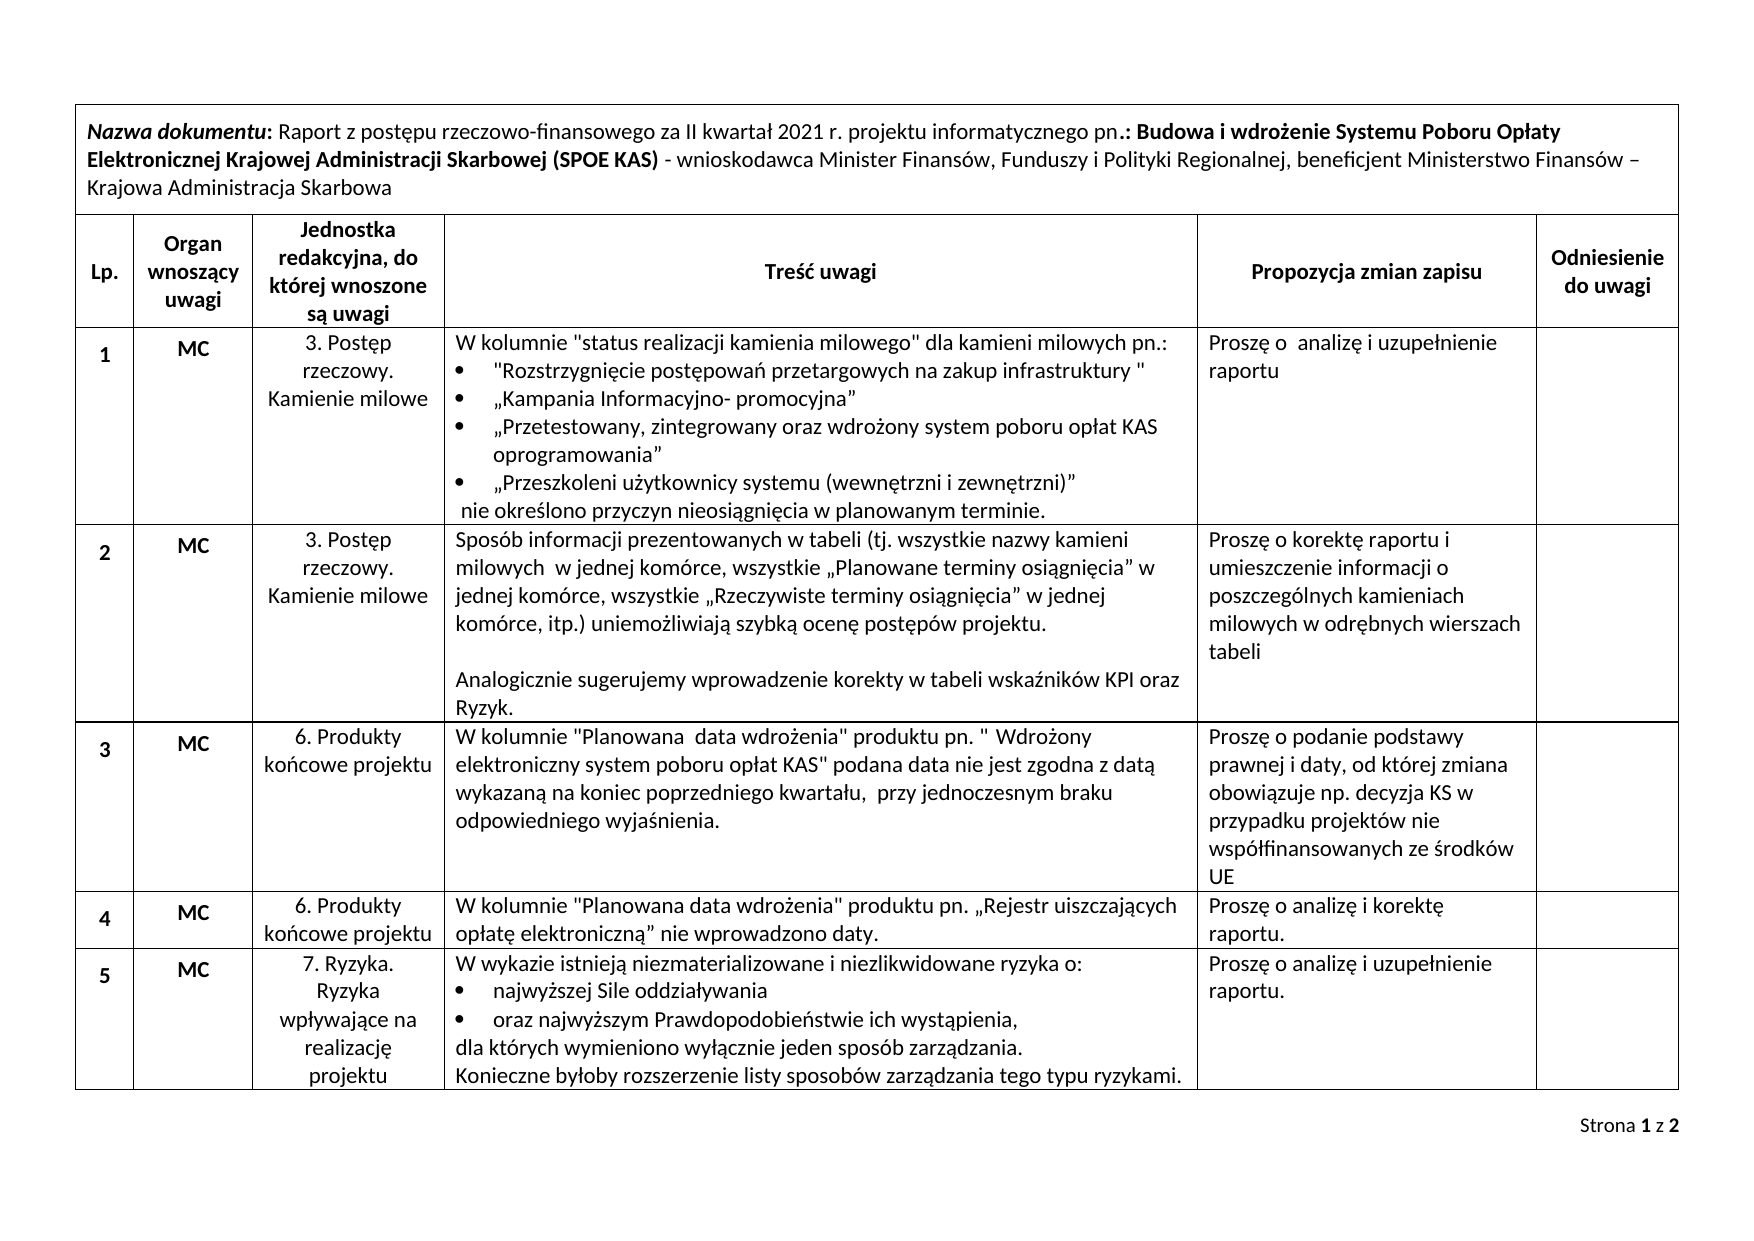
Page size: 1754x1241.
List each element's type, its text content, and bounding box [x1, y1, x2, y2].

table_cell Organ wnoszący uwagi [134, 215, 252, 327]
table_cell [253, 949, 444, 1089]
table_cell W wykazie istnieją niezmaterializowane i niezlikwidowane ryzyka o: najwyższej Sile oddziaływania oraz najwyższym Prawdopodobieństwie ich wystąpienia, dla których wymieniono wyłącznie jeden sposób zarządzania. Konieczne byłoby rozszerzenie listy sposobów zarządzania tego typu ryzykami. [445, 949, 1197, 1089]
table_cell Treść uwagi [445, 215, 1197, 327]
table_cell Proszę o korektę raportu i umieszczenie informacji o poszczególnych kamieniach milowych w odrębnych wierszach tabeli [1198, 525, 1536, 721]
table_cell Jednostka redakcyjna, do której wnoszone są uwagi [253, 215, 444, 327]
table_cell 5 [76, 949, 133, 1089]
table_cell [1537, 723, 1678, 891]
table_cell [1537, 328, 1678, 524]
table_cell Lp. [76, 215, 133, 327]
table_cell Proszę o analizę i korektę raportu. [1198, 892, 1536, 948]
table_cell Proszę o analizę i uzupełnienie raportu [1198, 328, 1536, 524]
table_cell W kolumnie "Planowana data wdrożenia" produktu pn. „Rejestr uiszczających opłatę elektroniczną” nie wprowadzono daty. [445, 892, 1197, 948]
table_cell 4 [76, 892, 133, 948]
table_cell Sposób informacji prezentowanych w tabeli (tj. wszystkie nazwy kamieni milowych w jednej komórce, wszystkie „Planowane terminy osiągnięcia” w jednej komórce, wszystkie „Rzeczywiste terminy osiągnięcia” w jednej komórce, itp.) uniemożliwiają szybką ocenę postępów projektu. Analogicznie sugerujemy wprowadzenie korekty w tabeli wskaźników KPI oraz Ryzyk. [445, 525, 1197, 721]
table_cell [1537, 892, 1678, 948]
table_cell [1537, 949, 1678, 1089]
table_cell 1 [76, 328, 133, 524]
table_cell 2 [76, 525, 133, 721]
table_cell Proszę o podanie podstawy prawnej i daty, od której zmiana obowiązuje np. decyzja KS w przypadku projektów nie współfinansowanych ze środków UE [1198, 723, 1536, 891]
table_cell [1537, 525, 1678, 721]
table_cell MC [134, 949, 252, 1089]
table_cell W kolumnie "status realizacji kamienia milowego" dla kamieni milowych pn.: "Rozstrzygnięcie postępowań przetargowych na zakup infrastruktury " „Kampania Informacyjno- promocyjna” „Przetestowany, zintegrowany oraz wdrożony system poboru opłat KAS oprogramowania” „Przeszkoleni użytkownicy systemu (wewnętrzni i zewnętrzni)” nie określono przyczyn nieosiągnięcia w planowanym terminie. [445, 328, 1197, 524]
table_cell MC [134, 328, 252, 524]
table_cell MC [134, 525, 252, 721]
table_cell 6. Produkty końcowe projektu [253, 892, 444, 948]
table_cell MC [134, 723, 252, 891]
table_cell 3. Postęp rzeczowy. Kamienie milowe [253, 328, 444, 524]
table_cell W kolumnie "Planowana data wdrożenia" produktu pn. " Wdrożony elektroniczny system poboru opłat KAS" podana data nie jest zgodna z datą wykazaną na koniec poprzedniego kwartału, przy jednoczesnym braku odpowiedniego wyjaśnienia. [445, 723, 1197, 891]
table_cell Propozycja zmian zapisu [1198, 215, 1536, 327]
table_cell MC [134, 892, 252, 948]
table_cell Proszę o analizę i uzupełnienie raportu. [1198, 949, 1536, 1089]
table_header Nazwa dokumentu: Raport z postępu rzeczowo-finansowego za II kwartał 2021 r. projektu informatycznego pn.: Budowa i wdrożenie Systemu Poboru Opłaty Elektronicznej Krajowej Administracji Skarbowej (SPOE KAS) - wnioskodawca Minister Finansów, Funduszy i Polityki Regionalnej, beneficjent Ministerstwo Finansów – Krajowa Administracja Skarbowa [76, 105, 1678, 214]
table_cell 3 [76, 723, 133, 891]
table_cell 3. Postęp rzeczowy. Kamienie milowe [253, 525, 444, 721]
table_cell 6. Produkty końcowe projektu [253, 723, 444, 891]
table_cell Odniesienie do uwagi [1537, 215, 1678, 327]
